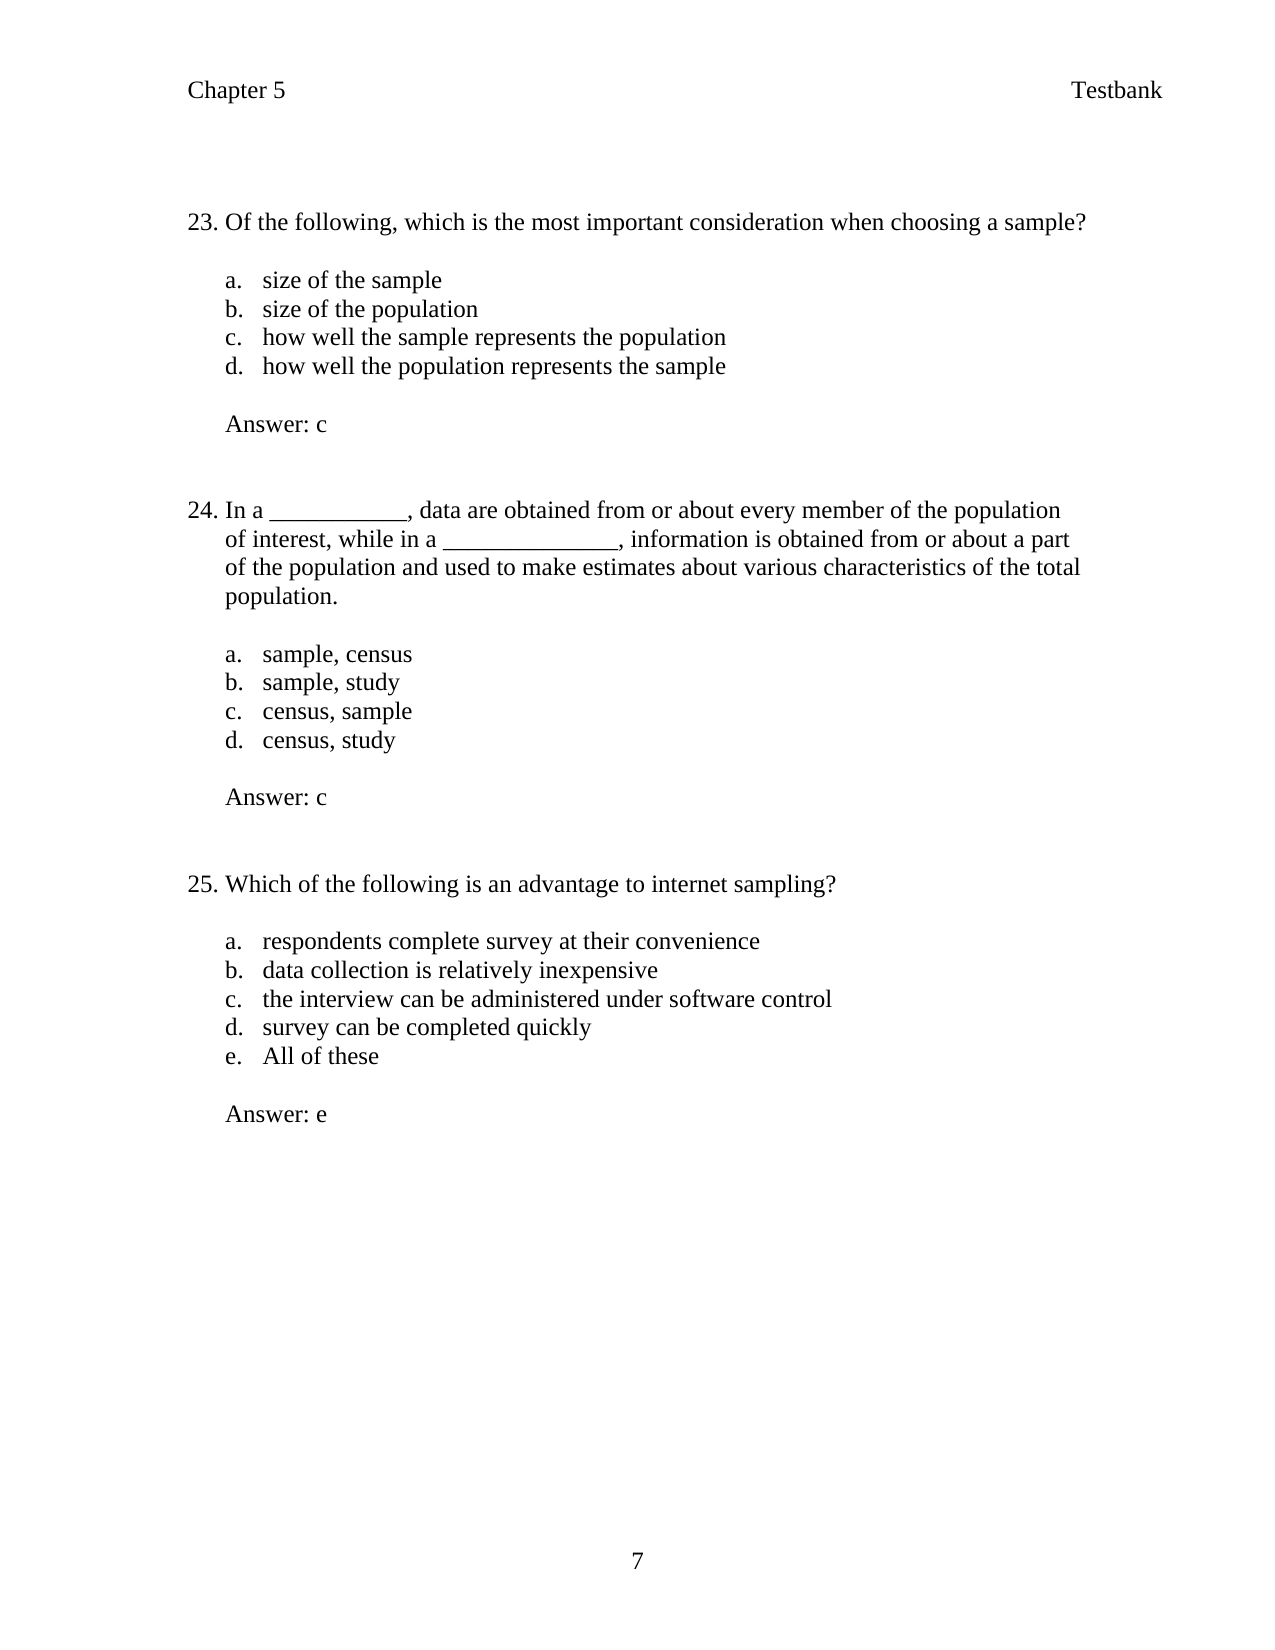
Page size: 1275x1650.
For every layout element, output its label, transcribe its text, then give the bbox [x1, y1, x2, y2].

text Answer: c [225, 409, 1087, 437]
text a. sample, census [225, 639, 1087, 667]
text a. respondents complete survey at their convenience [225, 926, 1087, 955]
text d. how well the population represents the sample [225, 351, 1087, 380]
text c. how well the sample represents the population [225, 322, 1087, 351]
text d. census, study [225, 725, 1087, 754]
text b. data collection is relatively inexpensive [225, 955, 1087, 984]
text b. size of the population [225, 294, 1087, 322]
text d. survey can be completed quickly [225, 1012, 1087, 1041]
list In a ___________, data are obtained from or about every member of the population of interest, while in a ______________, information is obtained from or about a part of the population and used to make estimates about various characteristics of the total population. [187, 495, 1087, 610]
text Answer: e [225, 1099, 1087, 1127]
text c. census, sample [225, 696, 1087, 725]
text Answer: c [225, 782, 1087, 811]
list Which of the following is an advantage to internet sampling? [187, 869, 1087, 897]
text c. the interview can be administered under software control [225, 984, 1087, 1012]
list Of the following, which is the most important consideration when choosing a sample? [187, 207, 1087, 236]
text b. sample, study [225, 667, 1087, 696]
text e. All of these [225, 1041, 1087, 1070]
text a. size of the sample [225, 265, 1087, 294]
